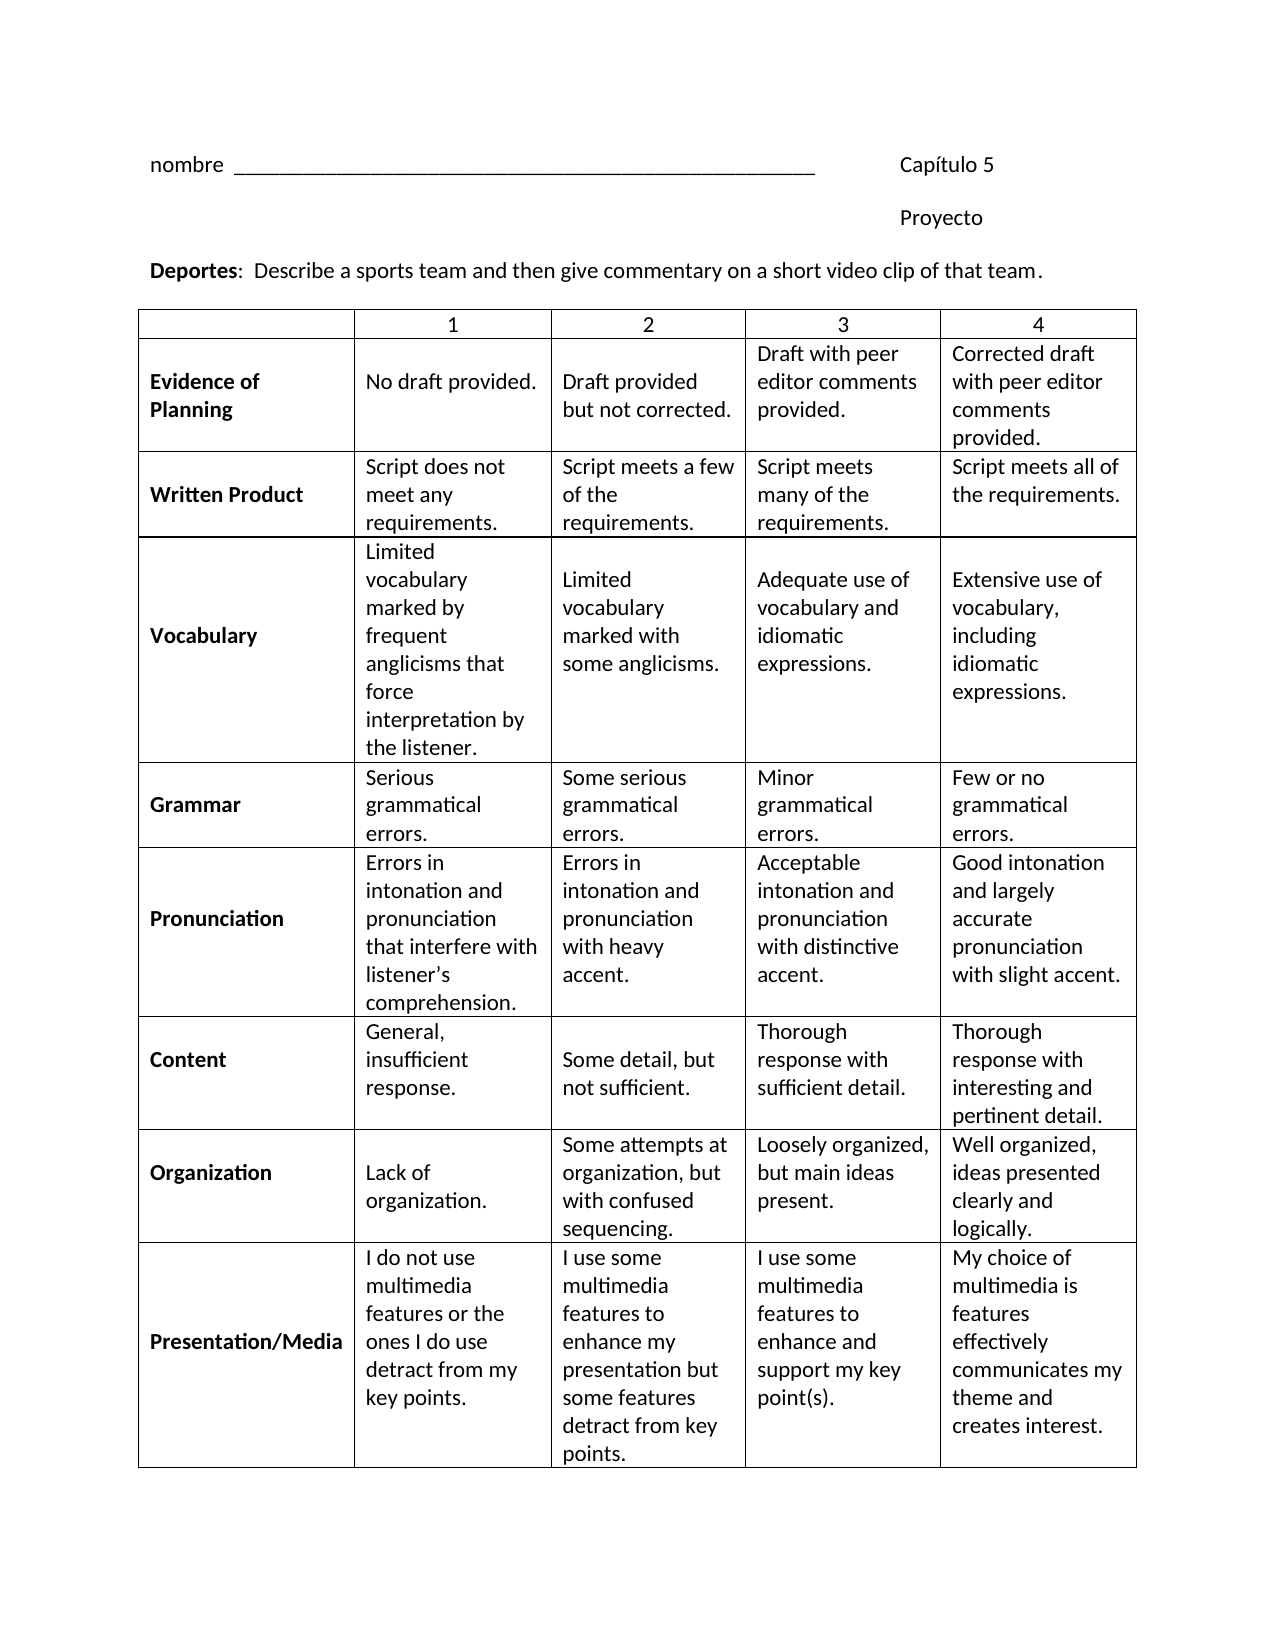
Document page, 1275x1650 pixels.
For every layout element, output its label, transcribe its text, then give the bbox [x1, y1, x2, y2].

table_cell Adequate use of vocabulary and idiomatic expressions. [746, 538, 940, 762]
table_cell Draft with peer editor comments provided. [746, 339, 940, 451]
table_cell Extensive use of vocabulary, including idiomatic expressions. [941, 538, 1136, 762]
table_cell Minor grammatical errors. [746, 763, 940, 847]
table_cell Evidence of Planning [139, 339, 354, 451]
table_cell Few or no grammatical errors. [941, 763, 1136, 847]
table_cell Thorough response with interesting and pertinent detail. [941, 1017, 1136, 1129]
table_cell My choice of multimedia is features effectively communicates my theme and creates interest. [941, 1243, 1136, 1467]
table_header [139, 310, 354, 338]
table_cell Presentation/Media [139, 1243, 354, 1467]
table_cell I use some multimedia features to enhance my presentation but some features detract from key points. [552, 1243, 745, 1467]
text nombre ___________________________________________________ Capítulo 5 [150, 150, 1125, 178]
table_header 2 [552, 310, 745, 338]
table_cell Good intonation and largely accurate pronunciation with slight accent. [941, 848, 1136, 1016]
table_cell Limited vocabulary marked with some anglicisms. [552, 538, 745, 762]
table_cell Errors in intonation and pronunciation that interfere with listener’s comprehension. [355, 848, 551, 1016]
table_cell Vocabulary [139, 538, 354, 762]
table_cell Script does not meet any requirements. [355, 452, 551, 536]
table_cell I do not use multimedia features or the ones I do use detract from my key points. [355, 1243, 551, 1467]
table_cell Well organized, ideas presented clearly and logically. [941, 1130, 1136, 1242]
text Proyecto [150, 203, 1125, 231]
table_cell Written Product [139, 452, 354, 536]
table_cell Thorough response with sufficient detail. [746, 1017, 940, 1129]
table_cell No draft provided. [355, 339, 551, 451]
table_header 3 [746, 310, 940, 338]
table_cell Lack of organization. [355, 1130, 551, 1242]
table_cell Serious grammatical errors. [355, 763, 551, 847]
table_cell Some serious grammatical errors. [552, 763, 745, 847]
text Deportes: Describe a sports team and then give commentary on a short video clip of that team. [150, 256, 1125, 284]
table_cell Loosely organized, but main ideas present. [746, 1130, 940, 1242]
table_cell Script meets a few of the requirements. [552, 452, 745, 536]
table_cell Draft provided but not corrected. [552, 339, 745, 451]
table_header 4 [941, 310, 1136, 338]
table_cell Script meets many of the requirements. [746, 452, 940, 536]
table_cell General, insufficient response. [355, 1017, 551, 1129]
table_cell Pronunciation [139, 848, 354, 1016]
table_cell Content [139, 1017, 354, 1129]
table_cell Limited vocabulary marked by frequent anglicisms that force interpretation by the listener. [355, 538, 551, 762]
table_header 1 [355, 310, 551, 338]
table_cell Script meets all of the requirements. [941, 452, 1136, 536]
table_cell Some attempts at organization, but with confused sequencing. [552, 1130, 745, 1242]
table_cell Organization [139, 1130, 354, 1242]
table_cell Some detail, but not sufficient. [552, 1017, 745, 1129]
table_cell Acceptable intonation and pronunciation with distinctive accent. [746, 848, 940, 1016]
table_cell Grammar [139, 763, 354, 847]
table_cell I use some multimedia features to enhance and support my key point(s). [746, 1243, 940, 1467]
table_cell Corrected draft with peer editor comments provided. [941, 339, 1136, 451]
table_cell Errors in intonation and pronunciation with heavy accent. [552, 848, 745, 1016]
